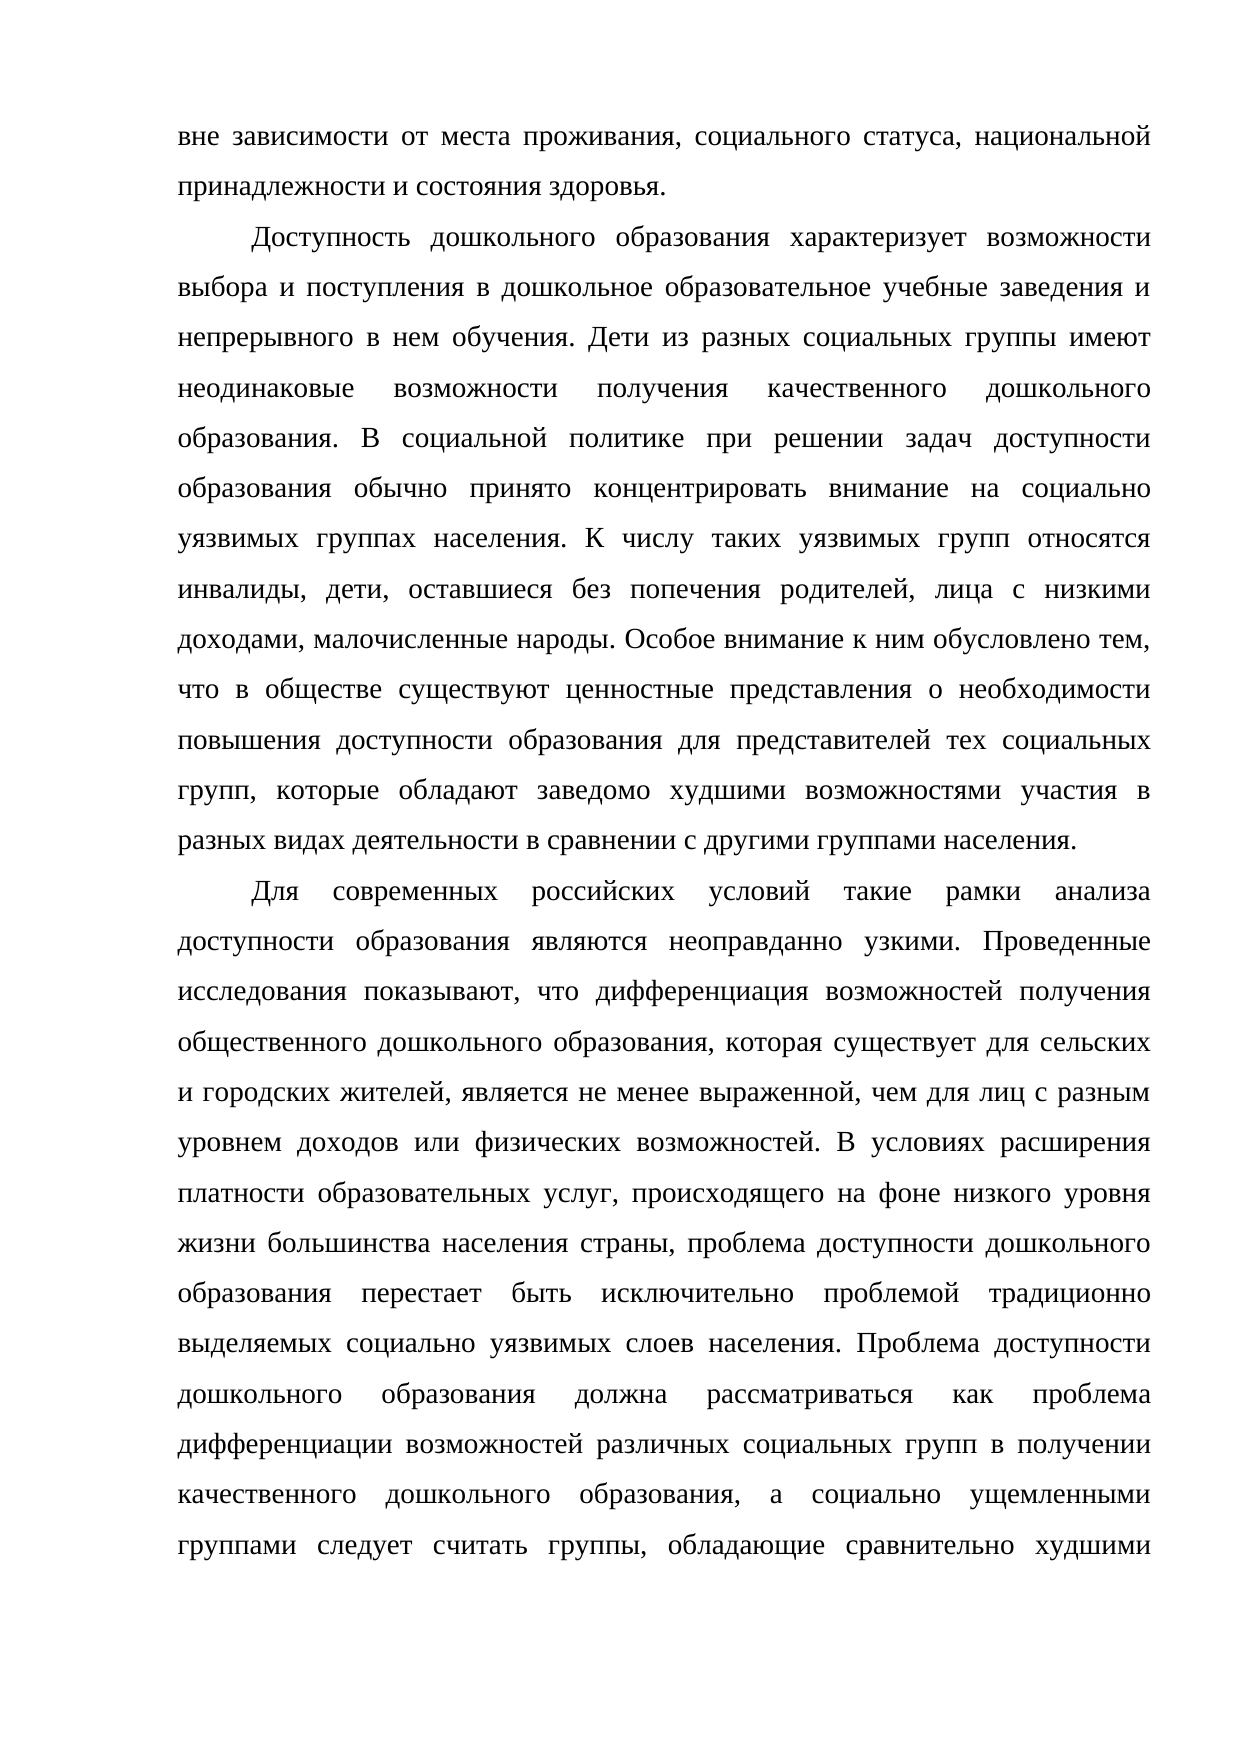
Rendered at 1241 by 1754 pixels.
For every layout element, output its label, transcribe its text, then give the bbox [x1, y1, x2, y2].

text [177, 873, 1152, 1560]
text Доступность дошкольного образования характеризует возможности выбора и поступления в дошкольное образовательное учебные заведения и непрерывного в нем обучения. Дети из разных социальных группы имеют неодинаковые возможности получения качественного дошкольного образования. В социальной политике при решении задач доступности образования обычно принято концентрировать внимание на социально уязвимых группах населения. К числу таких уязвимых групп относятся инвалиды, дети, оставшиеся без попечения родителей, лица с низкими доходами, малочисленные народы. Особое внимание к ним обусловлено тем, что в обществе существуют ценностные представления о необходимости повышения доступности образования для представителей тех социальных групп, которые обладают заведомо худшими возможностями участия в разных видах деятельности в сравнении с другими группами населения. [177, 219, 1152, 856]
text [177, 118, 1152, 202]
